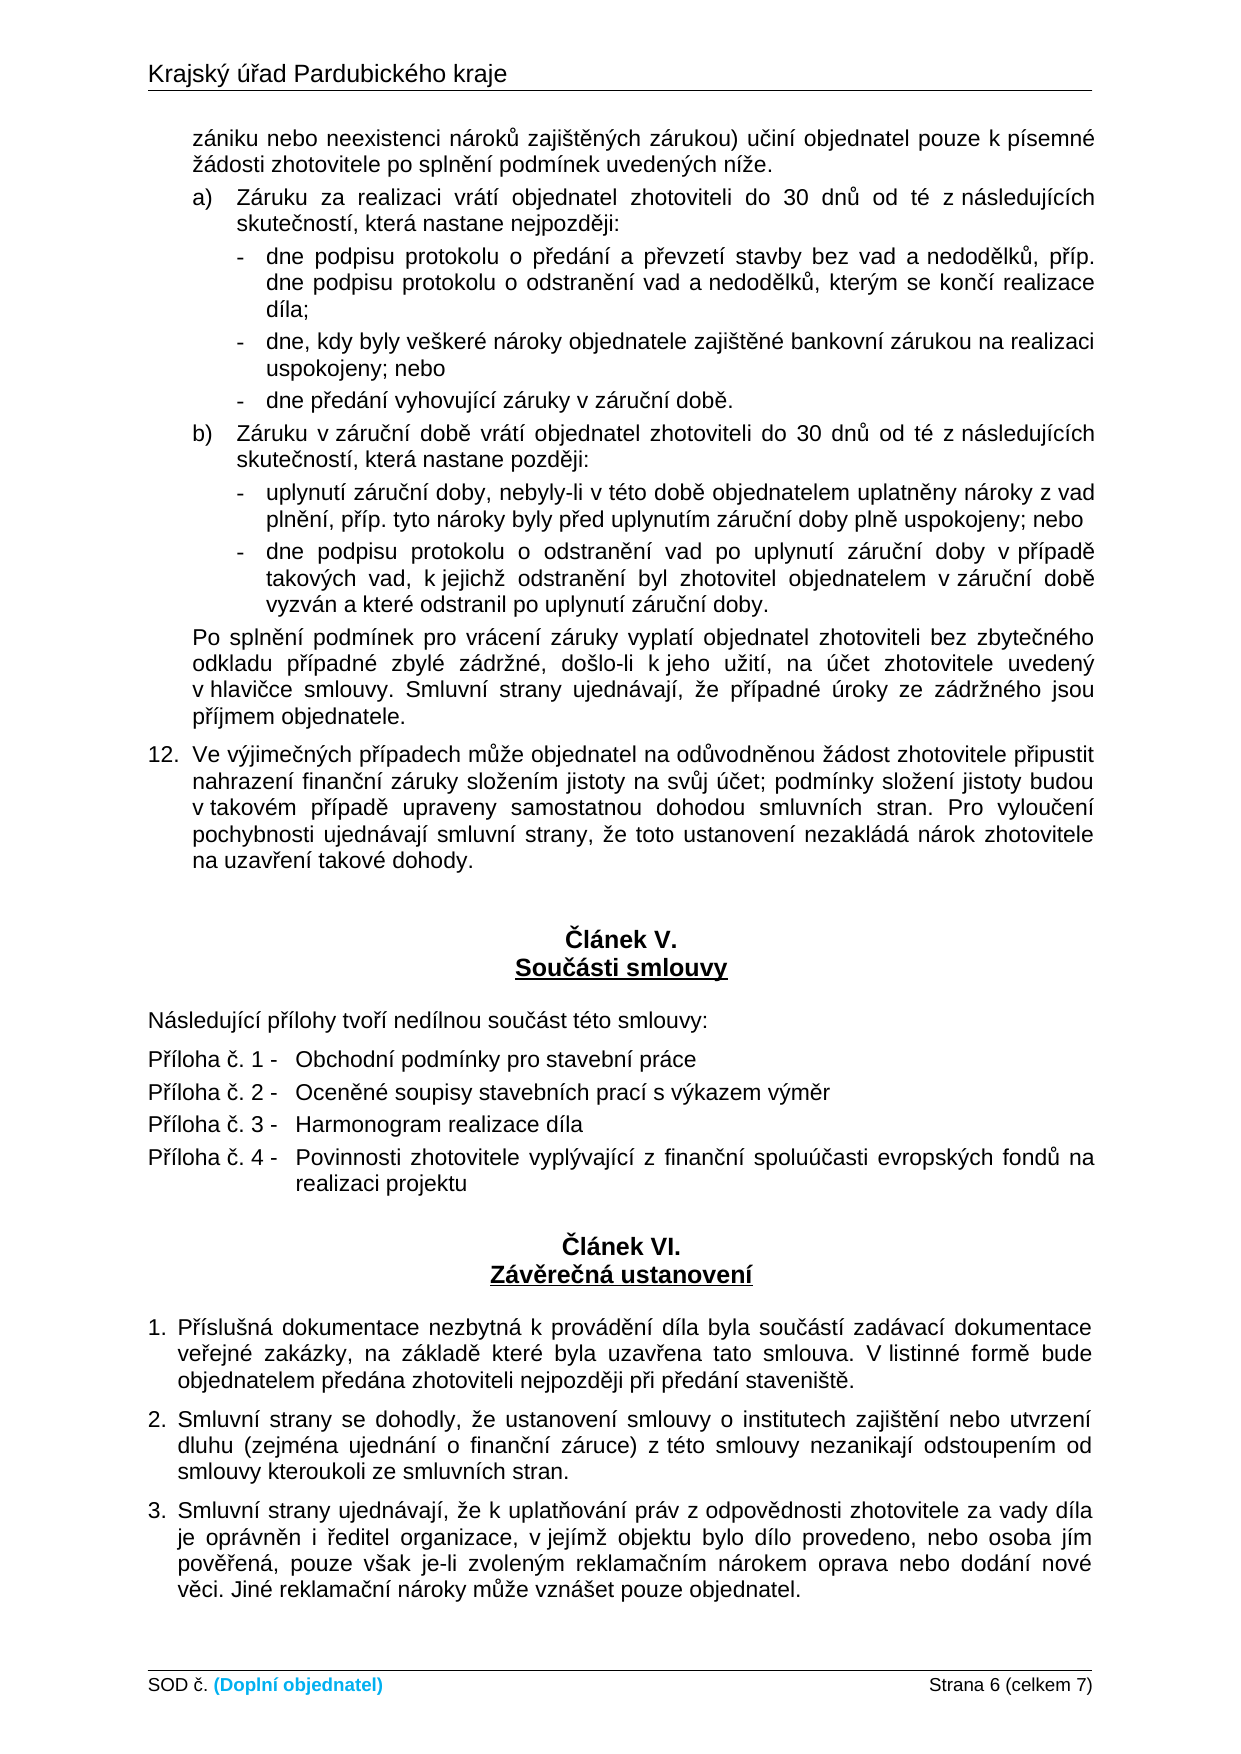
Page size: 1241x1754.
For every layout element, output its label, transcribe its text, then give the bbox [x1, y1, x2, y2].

list dne podpisu protokolu o předání a převzetí stavby bez vad a nedodělků, příp. dne podpisu protokolu o odstranění vad a nedodělků, kterým se končí realizace díla; [236, 243, 1095, 322]
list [148, 125, 1095, 178]
list Smluvní strany se dohodly, že ustanovení smlouvy o institutech zajištění nebo utvrzení dluhu (zejména ujednání o finanční záruce) z této smlouvy nezanikají odstoupením od smlouvy kteroukoli ze smluvních stran. [148, 1406, 1092, 1484]
text Příloha č. 1 - Obchodní podmínky pro stavební práce [148, 1046, 1095, 1072]
list dne, kdy byly veškeré nároky objednatele zajištěné bankovní zárukou na realizaci uspokojeny; nebo [236, 328, 1095, 381]
text Článek VI. [148, 1231, 1095, 1260]
list Záruku za realizaci vrátí objednatel zhotoviteli do 30 dnů od té z následujících skutečností, která nastane nejpozději: [192, 184, 1095, 237]
text Příloha č. 4 - Povinnosti zhotovitele vyplývající z finanční spoluúčasti evropských fondů na realizaci projektu [148, 1144, 1095, 1196]
list Smluvní strany ujednávají, že k uplatňování práv z odpovědnosti zhotovitele za vady díla je oprávněn i ředitel organizace, v jejímž objektu bylo dílo provedeno, nebo osoba jím pověřená, pouze však je-li zvoleným reklamačním nárokem oprava nebo dodání nové věci. Jiné reklamační nároky může vznášet pouze objednatel. [148, 1497, 1092, 1602]
text Po splnění podmínek pro vrácení záruky vyplatí objednatel zhotoviteli bez zbytečného odkladu případné zbylé zádržné, došlo-li k jeho užití, na účet zhotovitele uvedený v hlavičce smlouvy. Smluvní strany ujednávají, že případné úroky ze zádržného jsou příjmem objednatele. [192, 623, 1095, 729]
list Záruku v záruční době vrátí objednatel zhotoviteli do 30 dnů od té z následujících skutečností, která nastane později: [192, 420, 1095, 473]
list dne předání vyhovující záruky v záruční době. [236, 387, 1095, 414]
text Následující přílohy tvoří nedílnou součást této smlouvy: [148, 1007, 1095, 1033]
text Příloha č. 3 - Harmonogram realizace díla [148, 1111, 1095, 1137]
text Článek V. [148, 924, 1095, 953]
list uplynutí záruční doby, nebyly-li v této době objednatelem uplatněny nároky z vad plnění, příp. tyto nároky byly před uplynutím záruční doby plně uspokojeny; nebo [236, 479, 1095, 532]
list Ve výjimečných případech může objednatel na odůvodněnou žádost zhotovitele připustit nahrazení finanční záruky složením jistoty na svůj účet; podmínky složení jistoty budou v takovém případě upraveny samostatnou dohodou smluvních stran. Pro vyloučení pochybnosti ujednávají smluvní strany, že toto ustanovení nezakládá nárok zhotovitele na uzavření takové dohody. [148, 741, 1095, 873]
list dne podpisu protokolu o odstranění vad po uplynutí záruční doby v případě takových vad, k jejichž odstranění byl zhotovitel objednatelem v záruční době vyzván a které odstranil po uplynutí záruční doby. [236, 538, 1095, 617]
list Příslušná dokumentace nezbytná k provádění díla byla součástí zadávací dokumentace veřejné zakázky, na základě které byla uzavřena tato smlouva. V listinné formě bude objednatelem předána zhotoviteli nejpozději při předání staveniště. [148, 1314, 1092, 1393]
text Závěrečná ustanovení [148, 1260, 1095, 1289]
text Příloha č. 2 - Oceněné soupisy stavebních prací s výkazem výměr [148, 1078, 1095, 1105]
text Součásti smlouvy [148, 953, 1095, 982]
